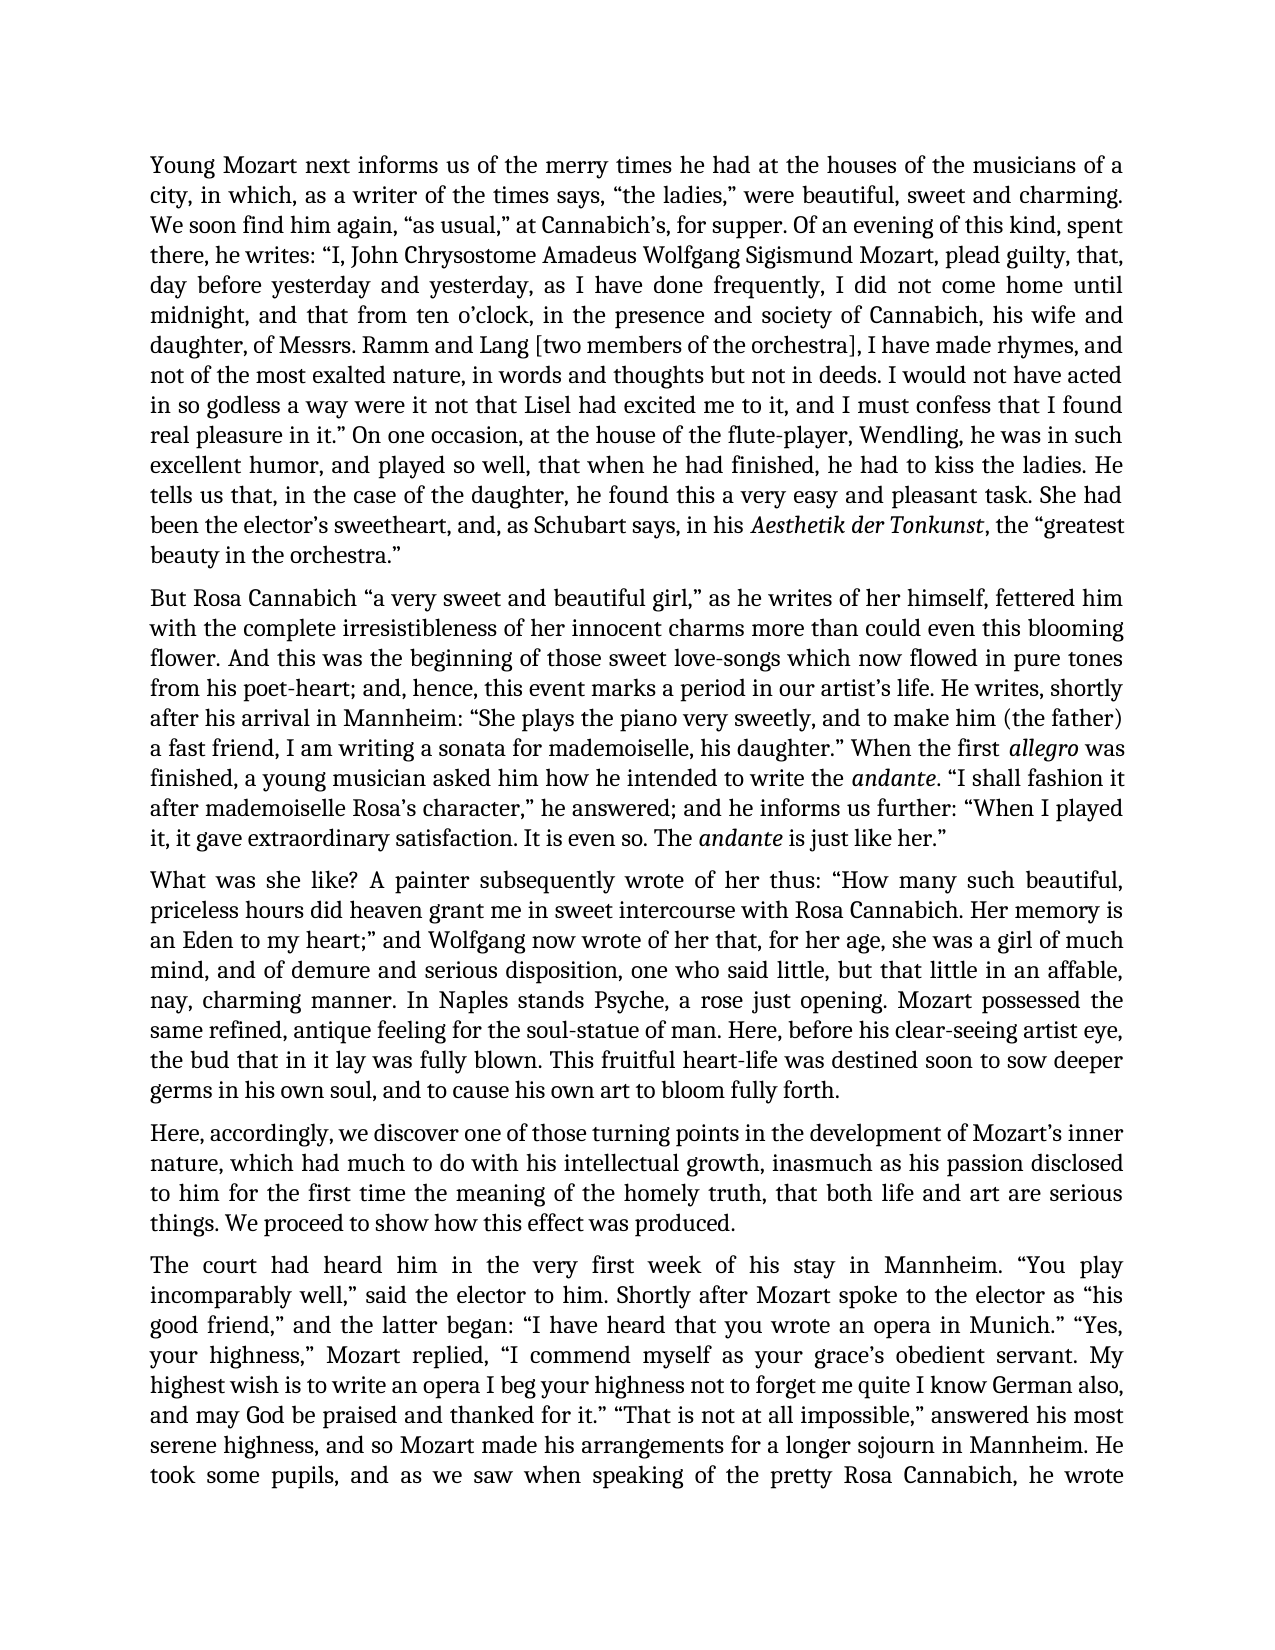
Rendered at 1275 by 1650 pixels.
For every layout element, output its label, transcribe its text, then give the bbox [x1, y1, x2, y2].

text But Rosa Cannabich “a very sweet and beautiful girl,” as he writes of her himself, fettered him with the complete irresistibleness of her innocent charms more than could even this blooming flower. And this was the beginning of those sweet love-songs which now flowed in pure tones from his poet-heart; and, hence, this event marks a period in our artist’s life. He writes, shortly after his arrival in Mannheim: “She plays the piano very sweetly, and to make him (the father) a fast friend, I am writing a sonata for mademoiselle, his daughter.” When the first allegro was finished, a young musician asked him how he intended to write the andante. “I shall fashion it after mademoiselle Rosa’s character,” he answered; and he informs us further: “When I played it, it gave extraordinary satisfaction. It is even so. The andante is just like her.” [150, 582, 1125, 852]
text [150, 1250, 1125, 1490]
text What was she like? A painter subsequently wrote of her thus: “How many such beautiful, priceless hours did heaven grant me in sweet intercourse with Rosa Cannabich. Her memory is an Eden to my heart;” and Wolfgang now wrote of her that, for her age, she was a girl of much mind, and of demure and serious disposition, one who said little, but that little in an affable, nay, charming manner. In Naples stands Psyche, a rose just opening. Mozart possessed the same refined, antique feeling for the soul-statue of man. Here, before his clear-seeing artist eye, the bud that in it lay was fully blown. This fruitful heart-life was destined soon to sow deeper germs in his own soul, and to cause his own art to bloom fully forth. [150, 865, 1125, 1105]
text Here, accordingly, we discover one of those turning points in the development of Mozart’s inner nature, which had much to do with his intellectual growth, inasmuch as his passion disclosed to him for the first time the meaning of the homely truth, that both life and art are serious things. We proceed to show how this effect was produced. [150, 1117, 1125, 1237]
text Young Mozart next informs us of the merry times he had at the houses of the musicians of a city, in which, as a writer of the times says, “the ladies,” were beautiful, sweet and charming. We soon find him again, “as usual,” at Cannabich’s, for supper. Of an evening of this kind, spent there, he writes: “I, John Chrysostome Amadeus Wolfgang Sigismund Mozart, plead guilty, that, day before yesterday and yesterday, as I have done frequently, I did not come home until midnight, and that from ten o’clock, in the presence and society of Cannabich, his wife and daughter, of Messrs. Ramm and Lang [two members of the orchestra], I have made rhymes, and not of the most exalted nature, in words and thoughts but not in deeds. I would not have acted in so godless a way were it not that Lisel had excited me to it, and I must confess that I found real pleasure in it.” On one occasion, at the house of the flute-player, Wendling, he was in such excellent humor, and played so well, that when he had finished, he had to kiss the ladies. He tells us that, in the case of the daughter, he found this a very easy and pleasant task. She had been the elector’s sweetheart, and, as Schubart says, in his Aesthetik der Tonkunst, the “greatest beauty in the orchestra.” [150, 150, 1125, 570]
